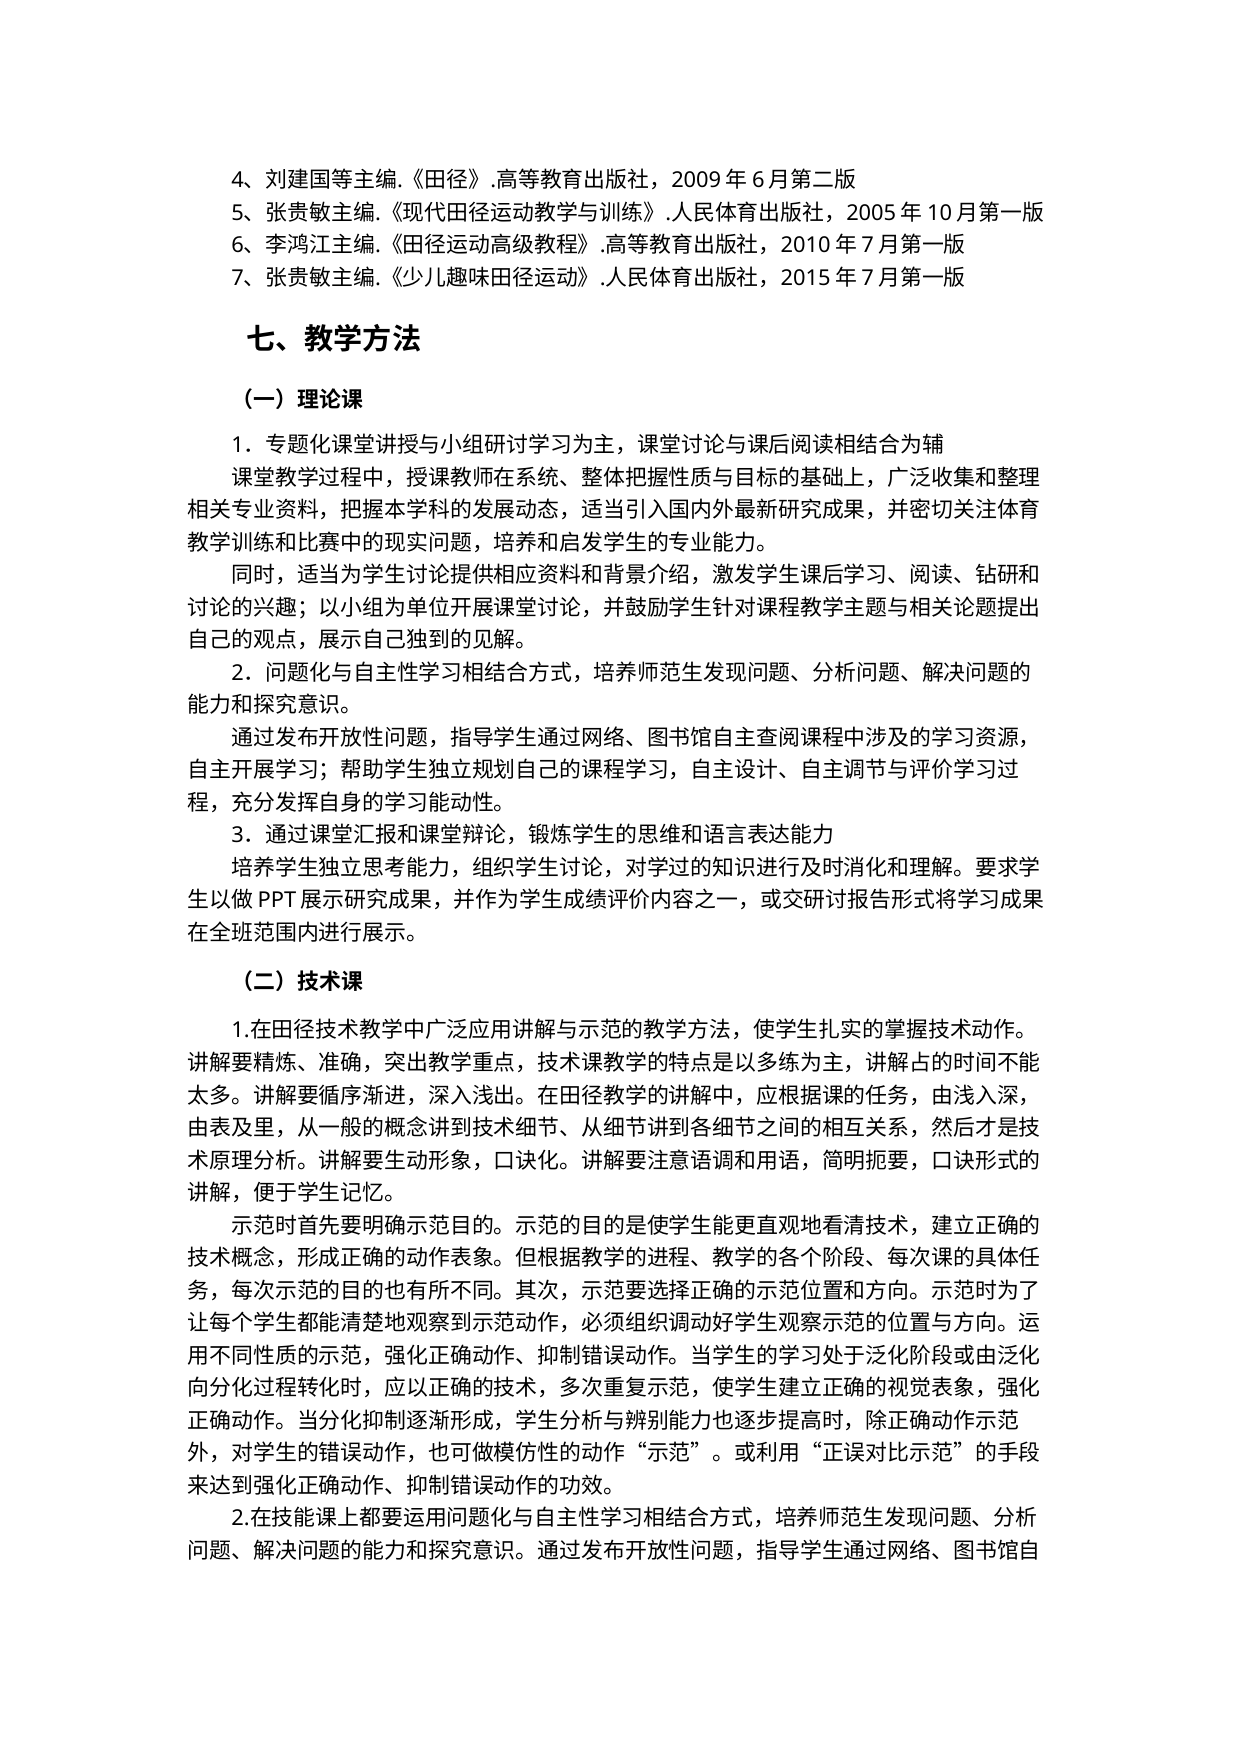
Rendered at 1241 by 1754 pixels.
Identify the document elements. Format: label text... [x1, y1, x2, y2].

text 7、张贵敏主编.《少儿趣味田径运动》.人民体育出版社，2015年7月第一版 [187, 259, 1053, 292]
text 同时，适当为学生讨论提供相应资料和背景介绍，激发学生课后学习、阅读、钻研和讨论的兴趣；以小组为单位开展课堂讨论，并鼓励学生针对课程教学主题与相关论题提出自己的观点，展示自己独到的见解。 [187, 557, 1053, 654]
text 3．通过课堂汇报和课堂辩论，锻炼学生的思维和语言表达能力 [187, 817, 1053, 849]
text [187, 1500, 1053, 1565]
text 2．问题化与自主性学习相结合方式，培养师范生发现问题、分析问题、解决问题的能力和探究意识。 [187, 654, 1053, 719]
text 6、李鸿江主编.《田径运动高级教程》.高等教育出版社，2010年7月第一版 [187, 227, 1053, 259]
text 5、张贵敏主编.《现代田径运动教学与训练》.人民体育出版社，2005年10月第一版 [187, 194, 1053, 227]
text 课堂教学过程中，授课教师在系统、整体把握性质与目标的基础上，广泛收集和整理相关专业资料，把握本学科的发展动态，适当引入国内外最新研究成果，并密切关注体育教学训练和比赛中的现实问题，培养和启发学生的专业能力。 [187, 459, 1053, 557]
text 七、教学方法 [187, 304, 1053, 369]
text 培养学生独立思考能力，组织学生讨论，对学过的知识进行及时消化和理解。要求学生以做PPT展示研究成果，并作为学生成绩评价内容之一，或交研讨报告形式将学习成果在全班范围内进行展示。 [187, 849, 1053, 947]
text （一）理论课 [187, 382, 1053, 414]
text （二）技术课 [187, 963, 1053, 996]
text 示范时首先要明确示范目的。示范的目的是使学生能更直观地看清技术，建立正确的技术概念，形成正确的动作表象。但根据教学的进程、教学的各个阶段、每次课的具体任务，每次示范的目的也有所不同。其次，示范要选择正确的示范位置和方向。示范时为了让每个学生都能清楚地观察到示范动作，必须组织调动好学生观察示范的位置与方向。运用不同性质的示范，强化正确动作、抑制错误动作。当学生的学习处于泛化阶段或由泛化向分化过程转化时，应以正确的技术，多次重复示范，使学生建立正确的视觉表象，强化正确动作。当分化抑制逐渐形成，学生分析与辨别能力也逐步提高时，除正确动作示范外，对学生的错误动作，也可做模仿性的动作“示范”。或利用“正误对比示范”的手段来达到强化正确动作、抑制错误动作的功效。 [187, 1207, 1053, 1500]
text 通过发布开放性问题，指导学生通过网络、图书馆自主查阅课程中涉及的学习资源，自主开展学习；帮助学生独立规划自己的课程学习，自主设计、自主调节与评价学习过程，充分发挥自身的学习能动性。 [187, 719, 1053, 817]
text 1．专题化课堂讲授与小组研讨学习为主，课堂讨论与课后阅读相结合为辅 [187, 427, 1053, 459]
text 4、刘建国等主编.《田径》.高等教育出版社，2009年6月第二版 [187, 162, 1053, 194]
text 1.在田径技术教学中广泛应用讲解与示范的教学方法，使学生扎实的掌握技术动作。讲解要精炼、准确，突出教学重点，技术课教学的特点是以多练为主，讲解占的时间不能太多。讲解要循序渐进，深入浅出。在田径教学的讲解中，应根据课的任务，由浅入深，由表及里，从一般的概念讲到技术细节、从细节讲到各细节之间的相互关系，然后才是技术原理分析。讲解要生动形象，口诀化。讲解要注意语调和用语，简明扼要，口诀形式的讲解，便于学生记忆。 [187, 1012, 1053, 1207]
